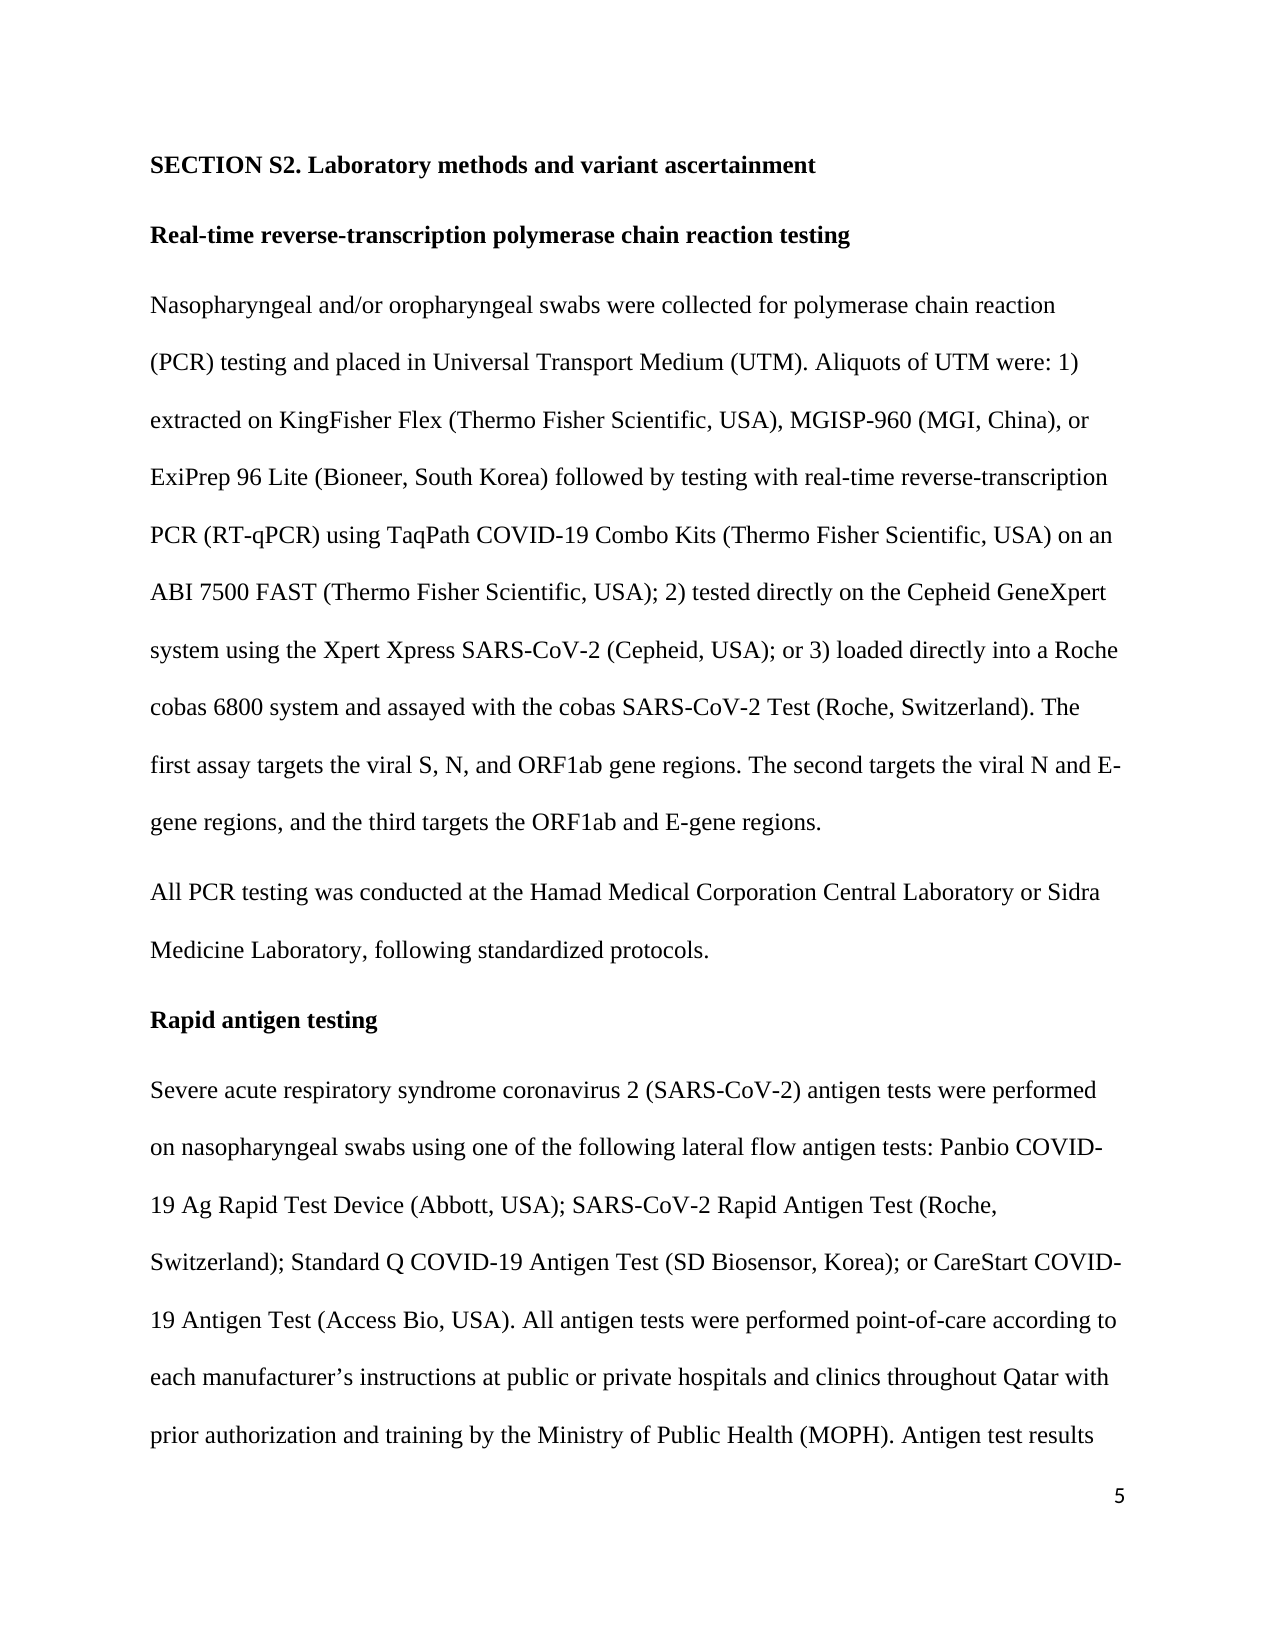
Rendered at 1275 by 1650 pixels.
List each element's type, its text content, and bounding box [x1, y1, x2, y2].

subtitle Real-time reverse-transcription polymerase chain reaction testing [150, 220, 1125, 249]
subtitle SECTION S2. Laboratory methods and variant ascertainment [150, 150, 1125, 179]
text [150, 1075, 1125, 1449]
subtitle Rapid antigen testing [150, 1005, 1125, 1034]
text All PCR testing was conducted at the Hamad Medical Corporation Central Laboratory or Sidra Medicine Laboratory, following standardized protocols. [150, 877, 1125, 964]
text Nasopharyngeal and/or oropharyngeal swabs were collected for polymerase chain reaction (PCR) testing and placed in Universal Transport Medium (UTM). Aliquots of UTM were: 1) extracted on KingFisher Flex (Thermo Fisher Scientific, USA), MGISP-960 (MGI, China), or ExiPrep 96 Lite (Bioneer, South Korea) followed by testing with real-time reverse-transcription PCR (RT-qPCR) using TaqPath COVID-19 Combo Kits (Thermo Fisher Scientific, USA) on an ABI 7500 FAST (Thermo Fisher Scientific, USA); 2) tested directly on the Cepheid GeneXpert system using the Xpert Xpress SARS-CoV-2 (Cepheid, USA); or 3) loaded directly into a Roche cobas 6800 system and assayed with the cobas SARS-CoV-2 Test (Roche, Switzerland). The first assay targets the viral S, N, and ORF1ab gene regions. The second targets the viral N and E-gene regions, and the third targets the ORF1ab and E-gene regions. [150, 290, 1125, 836]
